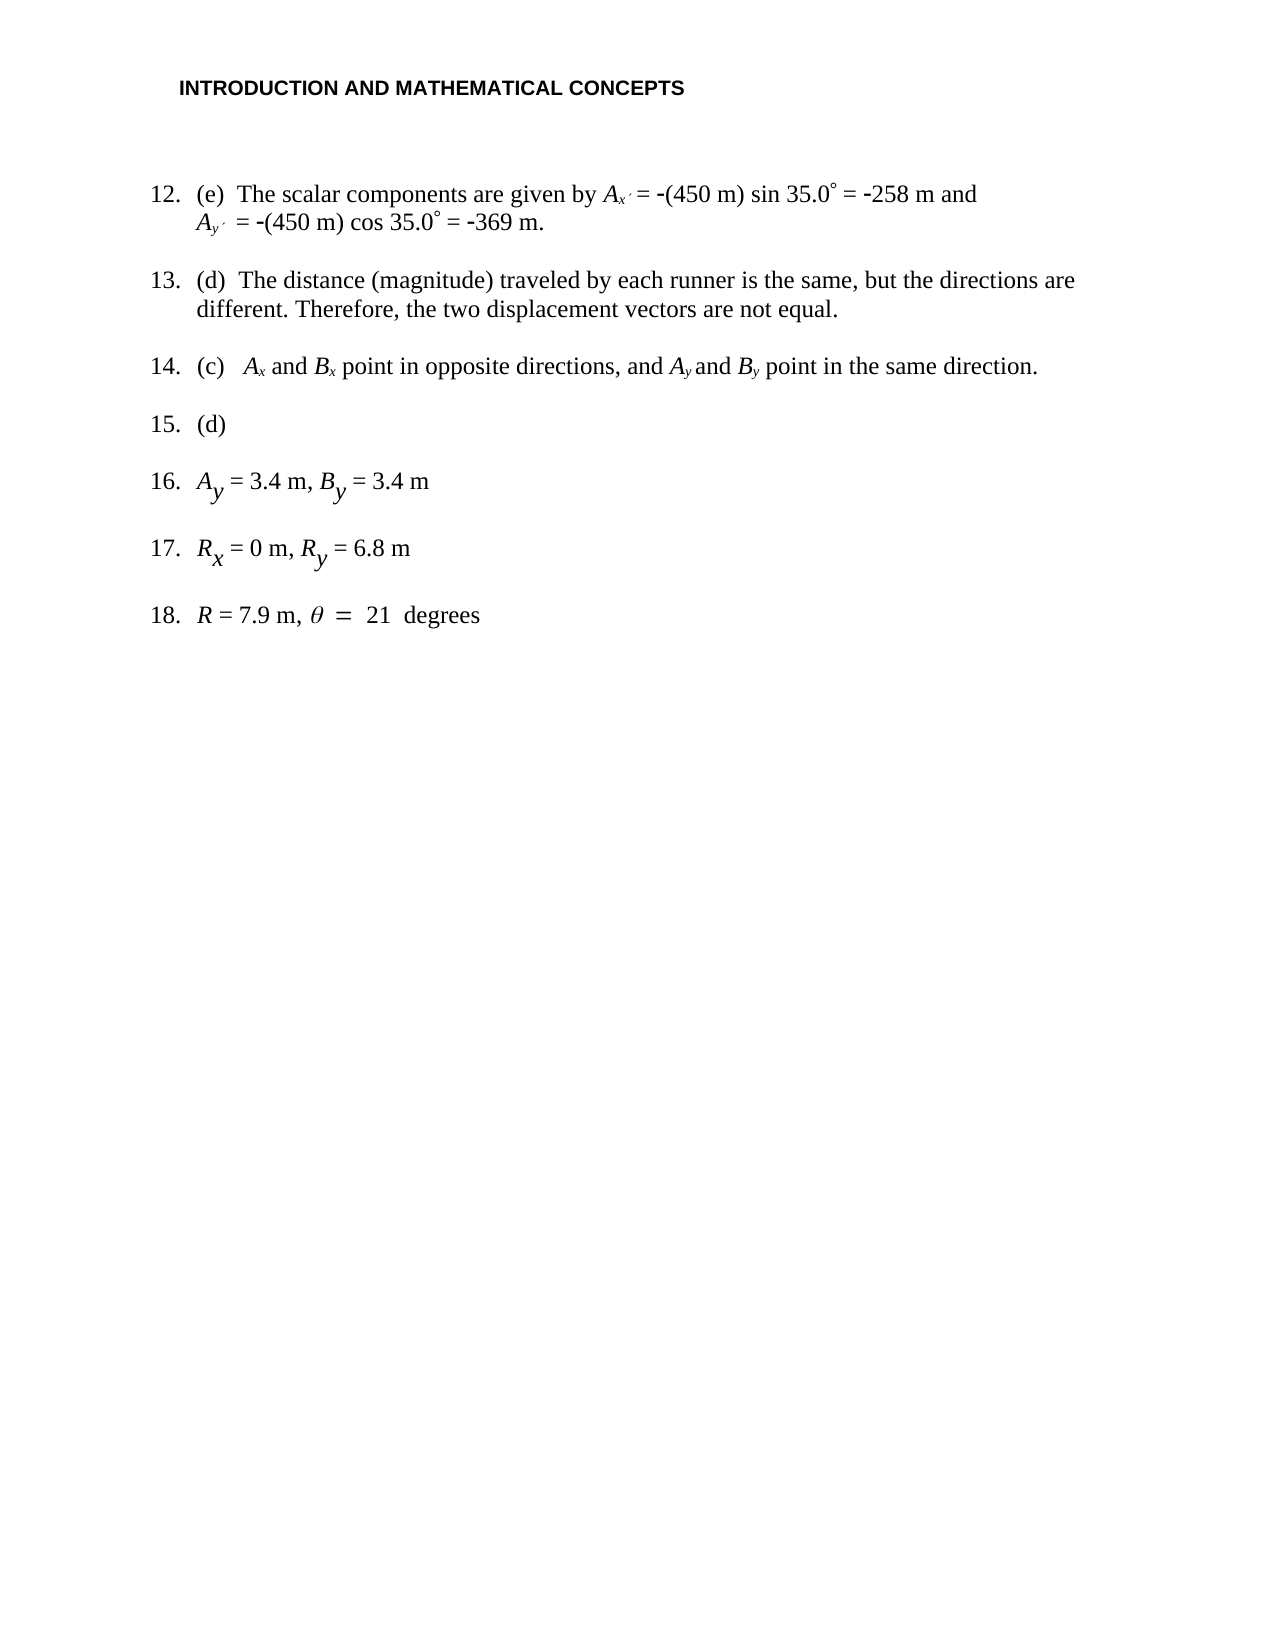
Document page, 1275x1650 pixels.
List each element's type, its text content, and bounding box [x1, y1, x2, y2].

text 18. R = 7.9 m, degrees [150, 600, 1125, 629]
text 15. (d) [150, 409, 1125, 437]
text 13. (d) The distance (magnitude) traveled by each runner is the same, but the directions are different. Therefore, the two displacement vectors are not equal. [150, 265, 1125, 322]
text 17. Rx = 0 m, Ry = 6.8 m [150, 533, 1125, 571]
text 14. (c) Ax and Bx point in opposite directions, and Ay and By point in the same direction. [150, 351, 1125, 380]
text 16. Ay = 3.4 m, By = 3.4 m [150, 466, 1125, 504]
text 12. (e) The scalar components are given by Ax = (450 m) sin 35.0 = 258 m and Ay = (450 m) cos 35.0 = 369 m. [150, 179, 1125, 236]
